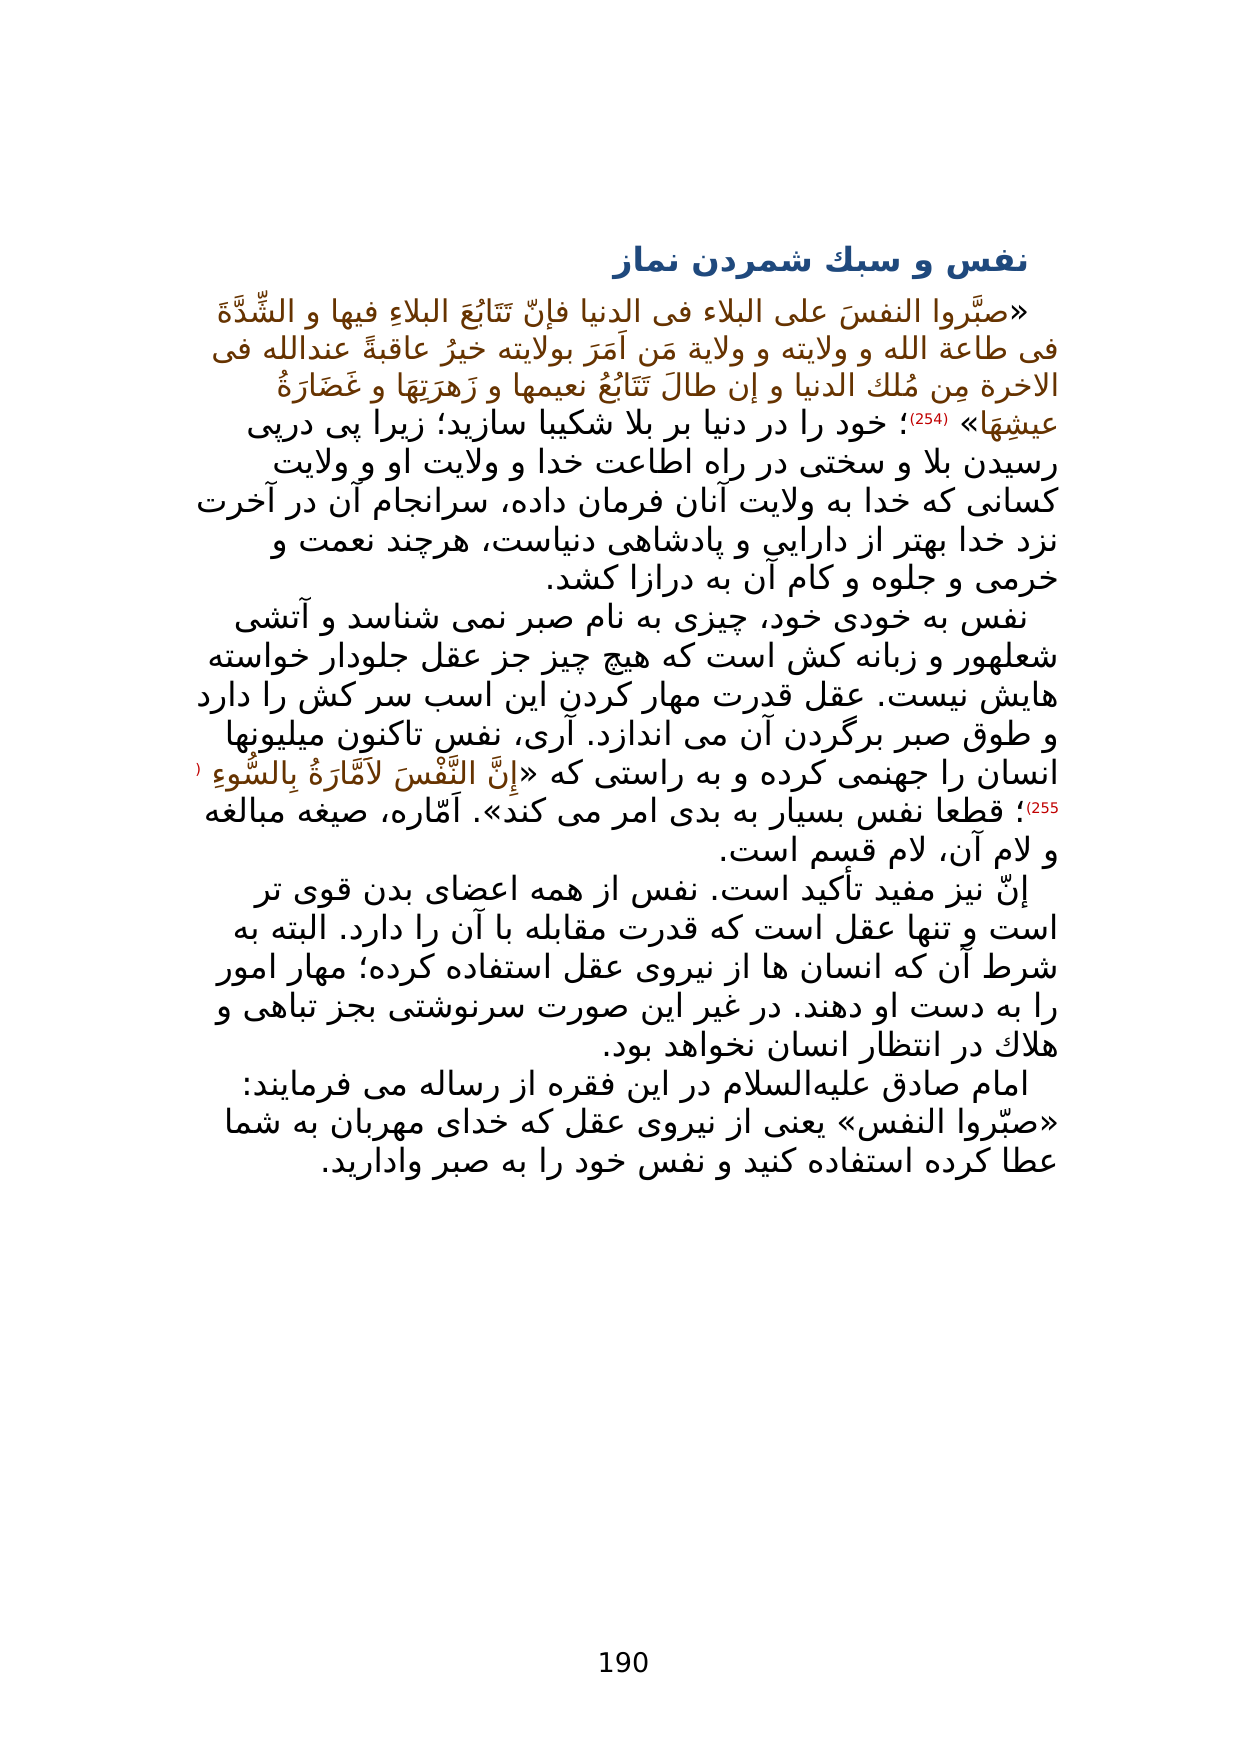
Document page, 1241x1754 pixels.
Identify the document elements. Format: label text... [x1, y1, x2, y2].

subtitle نفس و سبك شمردن نماز [187, 241, 1059, 279]
text امام صادق عليه‌السلام در اين فقره از رساله مى فرمايند: «صبّروا النفس» يعنى از نيروى عقل كه خداى مهربان به شما عطا كرده استفاده كنيد و نفس خود را به صبر واداريد. [187, 1064, 1059, 1181]
text نفس به خودى خود، چيزى به نام صبر نمى شناسد و آتشى شعلهور و زبانه كش است كه هيچ چيز جز عقل جلودار خواسته هايش نيست. عقل قدرت مهار كردن اين اسب سر كش را دارد و طوق صبر برگردن آن مى اندازد. آرى، نفس تاكنون ميليونها انسان را جهنمى كرده و به راستى كه «إِنَّ النَّفْسَ لاََمَّارَةُ بِالسُّوءِ (255)؛ قطعا نفس بسيار به بدى امر مى كند». اَمّاره، صيغه مبالغه و لام آن، لام قسم است. [187, 598, 1059, 870]
text إنّ نيز مفيد تأكيد است. نفس از همه اعضاى بدن قوى تر است و تنها عقل است كه قدرت مقابله با آن را دارد. البته به شرط آن كه انسان ها از نيروى عقل استفاده كرده؛ مهار امور را به دست او دهند. در غير اين صورت سرنوشتى بجز تباهى و هلاك در انتظار انسان نخواهد بود. [187, 870, 1059, 1064]
text «صبَّروا النفسَ على البلاء فى الدنيا فإنّ تَتَابُعَ البلاءِ فيها و الشِّدَّةَ فى طاعة الله و ولايته و ولاية مَن اَمَرَ بولايته خيرُ عاقبةً عندالله فى الاخرة مِن مُلك الدنيا و إن طالَ تَتَابُعُ نعيمها و زَهرَتِهَا و غَضَارَةُ عيشِهَا» (254)؛ خود را در دنيا بر بلا شكيبا سازيد؛ زيرا پى درپى رسيدن بلا و سختى در راه اطاعت خدا و ولايت او و ولايت كسانى كه خدا به ولايت آنان فرمان داده، سرانجام آن در آخرت نزد خدا بهتر از دارايى و پادشاهى دنياست، هرچند نعمت و خرمى و جلوه و كام آن به درازا كشد. [187, 292, 1059, 598]
